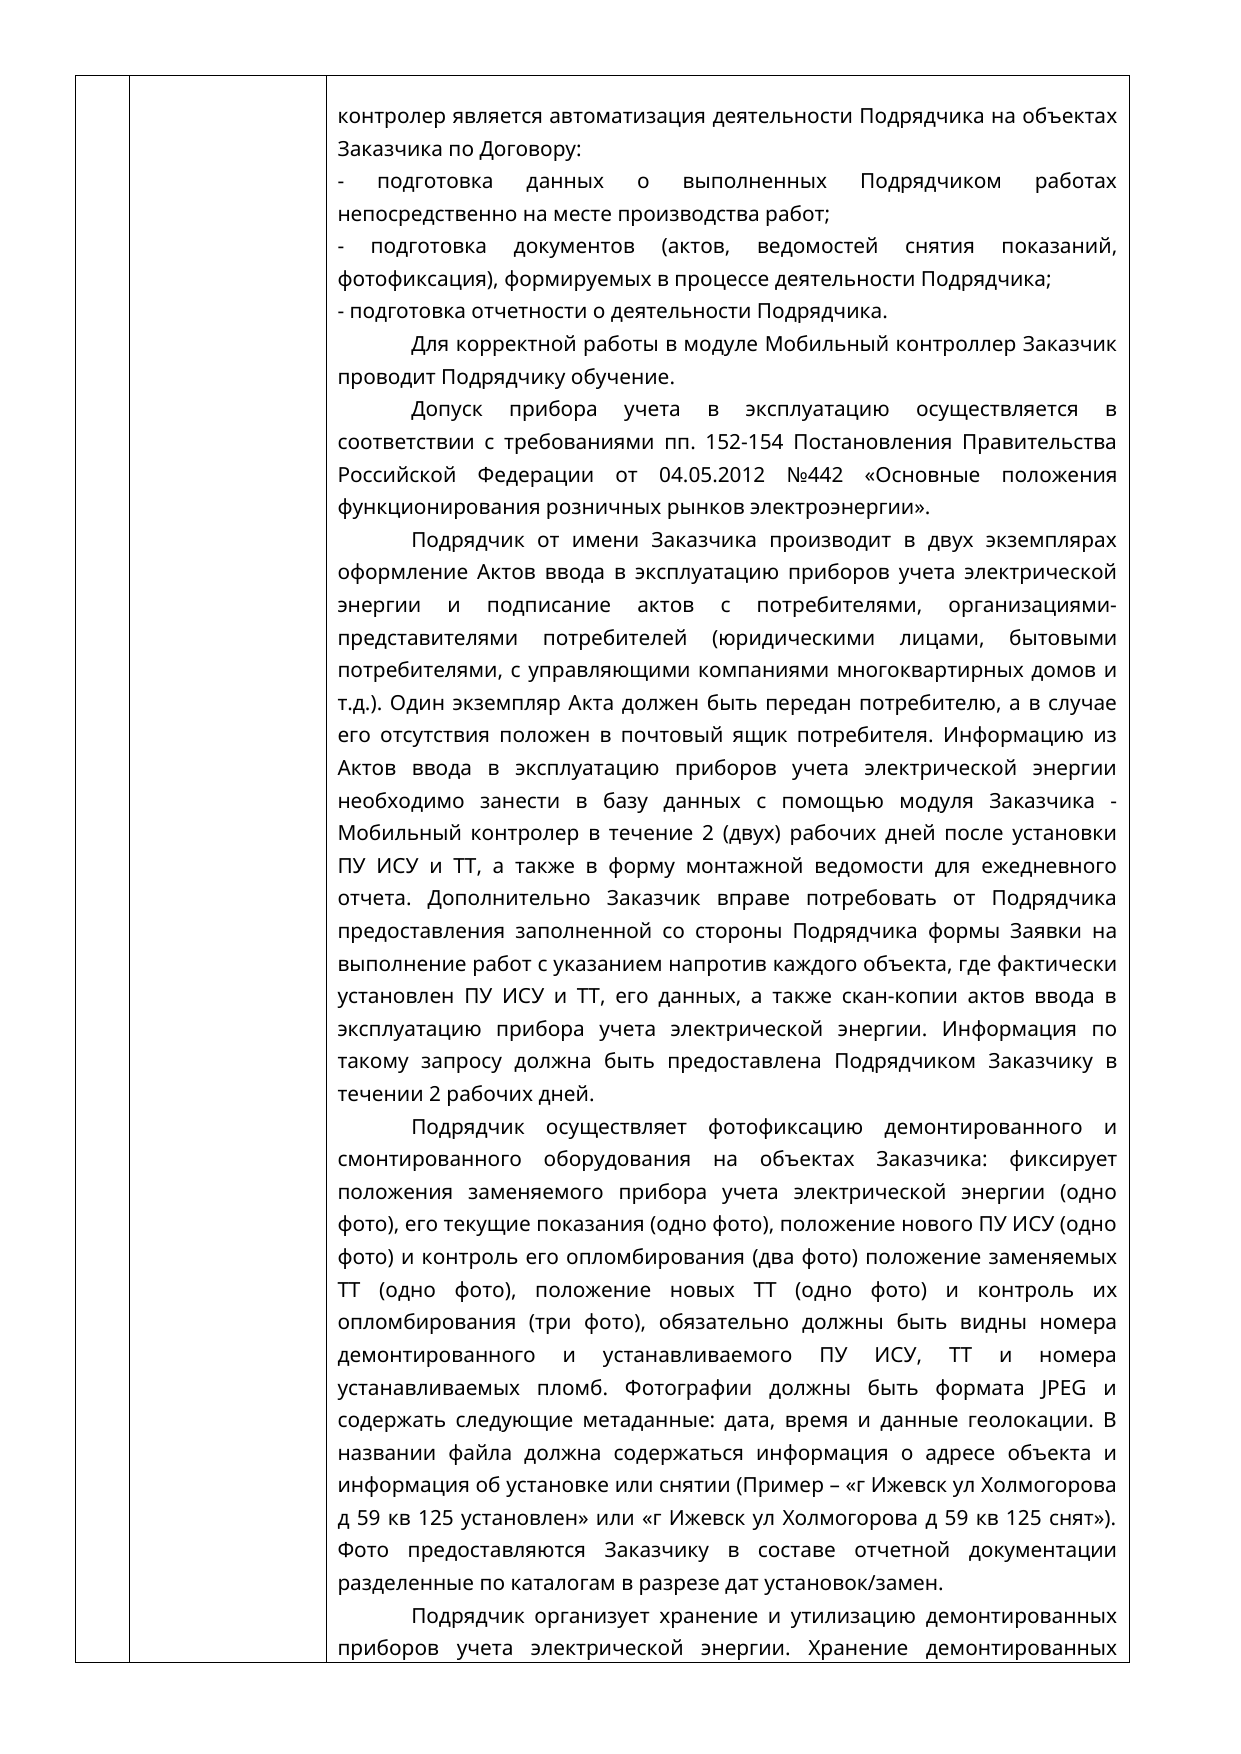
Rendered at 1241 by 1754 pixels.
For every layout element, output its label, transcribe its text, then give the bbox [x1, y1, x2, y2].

table_cell 5 [76, 76, 129, 1662]
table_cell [327, 76, 1129, 1662]
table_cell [130, 76, 326, 1662]
